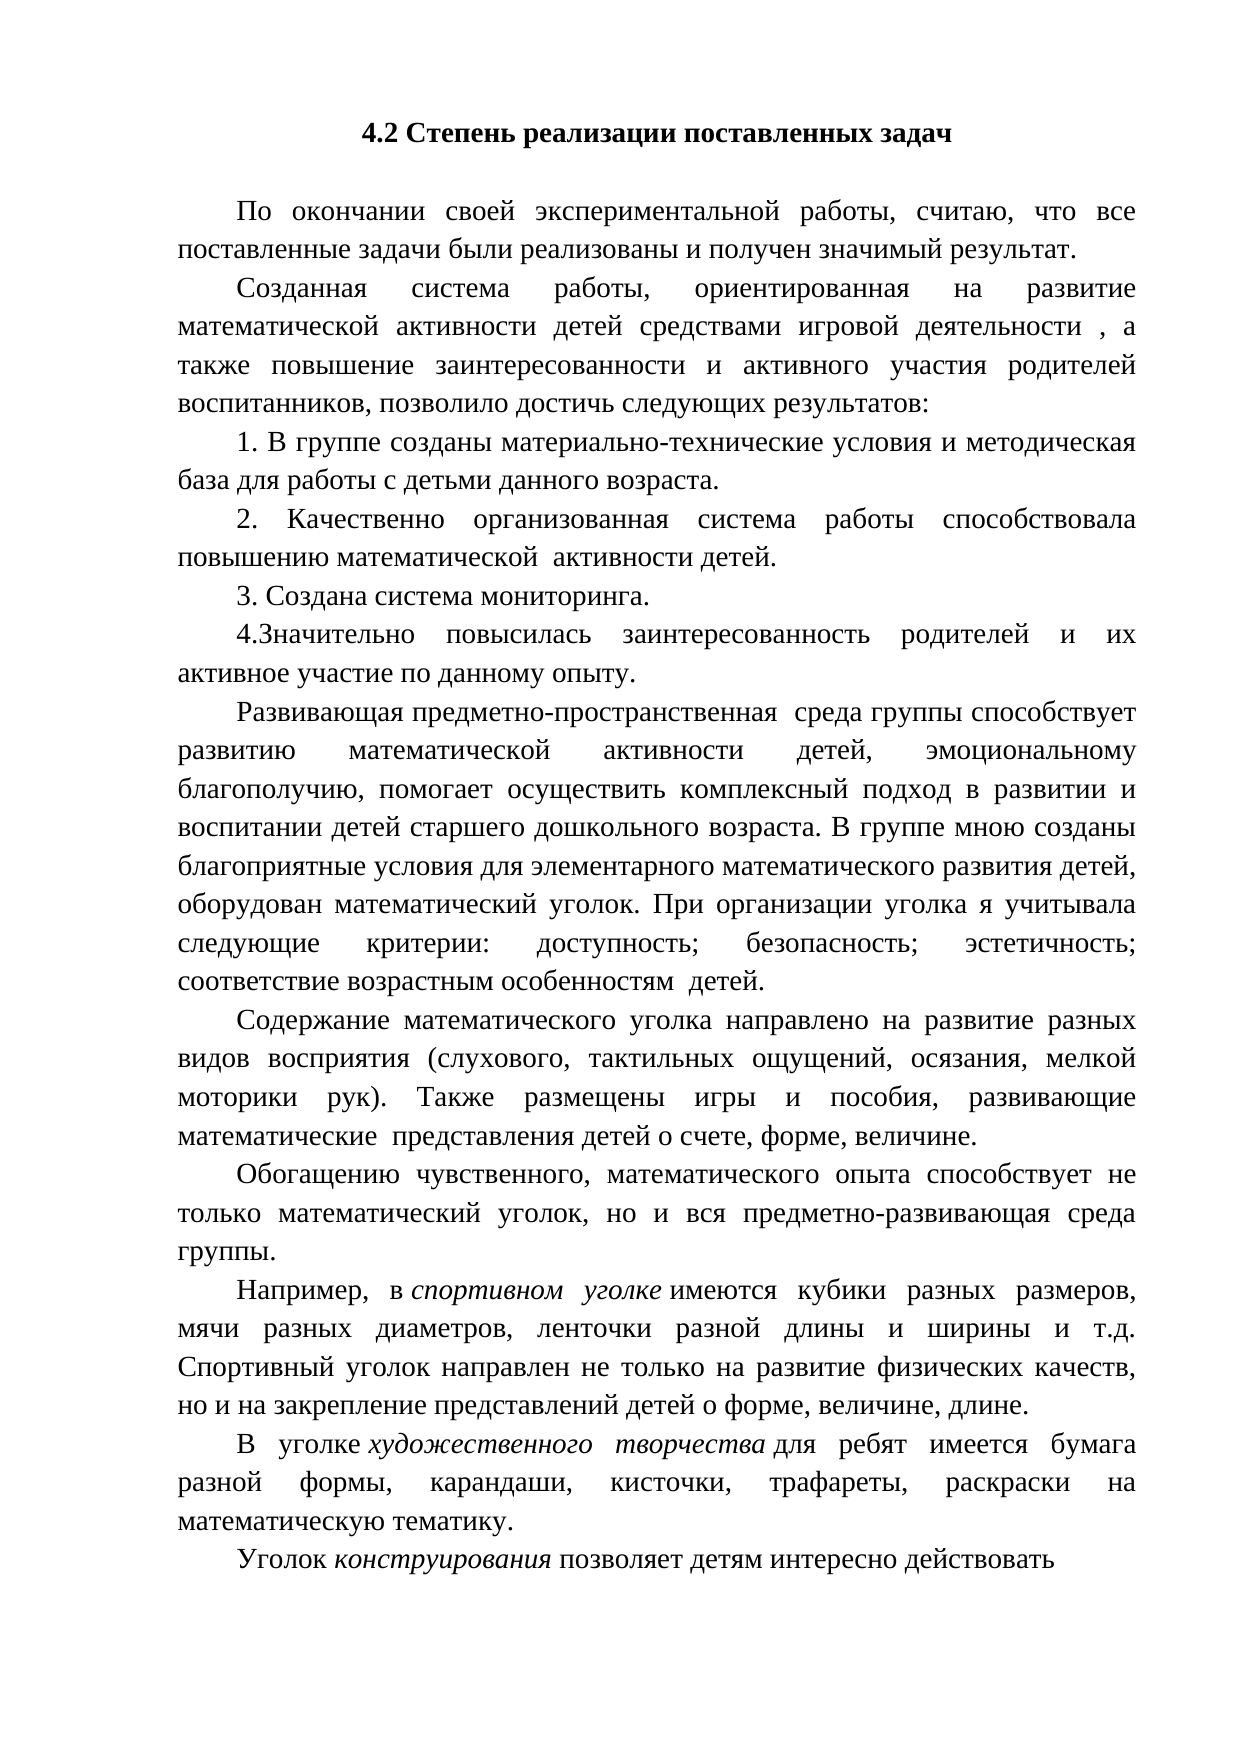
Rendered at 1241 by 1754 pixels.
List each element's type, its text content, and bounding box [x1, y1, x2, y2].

text Созданная система работы, ориентированная на развитие математической активности детей средствами игровой деятельности , а также повышение заинтересованности и активного участия родителей воспитанников, позволило достичь следующих результатов: [177, 270, 1137, 419]
text Содержание математического уголка направлено на развитие разных видов восприятия (слухового, тактильных ощущений, осязания, мелкой моторики рук). Также размещены игры и пособия, развивающие математические представления детей о счете, форме, величине. [177, 1002, 1137, 1151]
text Обогащению чувственного, математического опыта способствует не только математический уголок, но и вся предметно-развивающая среда группы. [177, 1156, 1137, 1267]
text 3. Создана система мониторинга. [177, 578, 1137, 612]
text 4.Значительно повысилась заинтересованность родителей и их активное участие по данному опыту. [177, 617, 1137, 689]
text В уголке художественного творчества для ребят имеется бумага разной формы, карандаши, кисточки, трафареты, раскраски на математическую тематику. [177, 1426, 1137, 1537]
text 4.2 Степень реализации поставленных задач [177, 116, 1137, 149]
text 1. В группе созданы материально-технические условия и методическая база для работы с детьми данного возраста. [177, 424, 1137, 496]
text Уголок конструирования позволяет детям интересно действовать [177, 1542, 1137, 1575]
text Например, в спортивном уголке имеются кубики разных размеров, мячи разных диаметров, ленточки разной длины и ширины и т.д. Спортивный уголок направлен не только на развитие физических качеств, но и на закрепление представлений детей о форме, величине, длине. [177, 1272, 1137, 1421]
text 2. Качественно организованная система работы способствовала повышению математической активности детей. [177, 501, 1137, 573]
text По окончании своей экспериментальной работы, считаю, что все поставленные задачи были реализованы и получен значимый результат. [177, 193, 1137, 265]
text Развивающая предметно-пространственная среда группы способствует развитию математической активности детей, эмоциональному благополучию, помогает осуществить комплексный подход в развитии и воспитании детей старшего дошкольного возраста. В группе мною созданы благоприятные условия для элементарного математического развития детей, оборудован математический уголок. При организации уголка я учитывала следующие критерии: доступность; безопасность; эстетичность; соответствие возрастным особенностям детей. [177, 694, 1137, 997]
